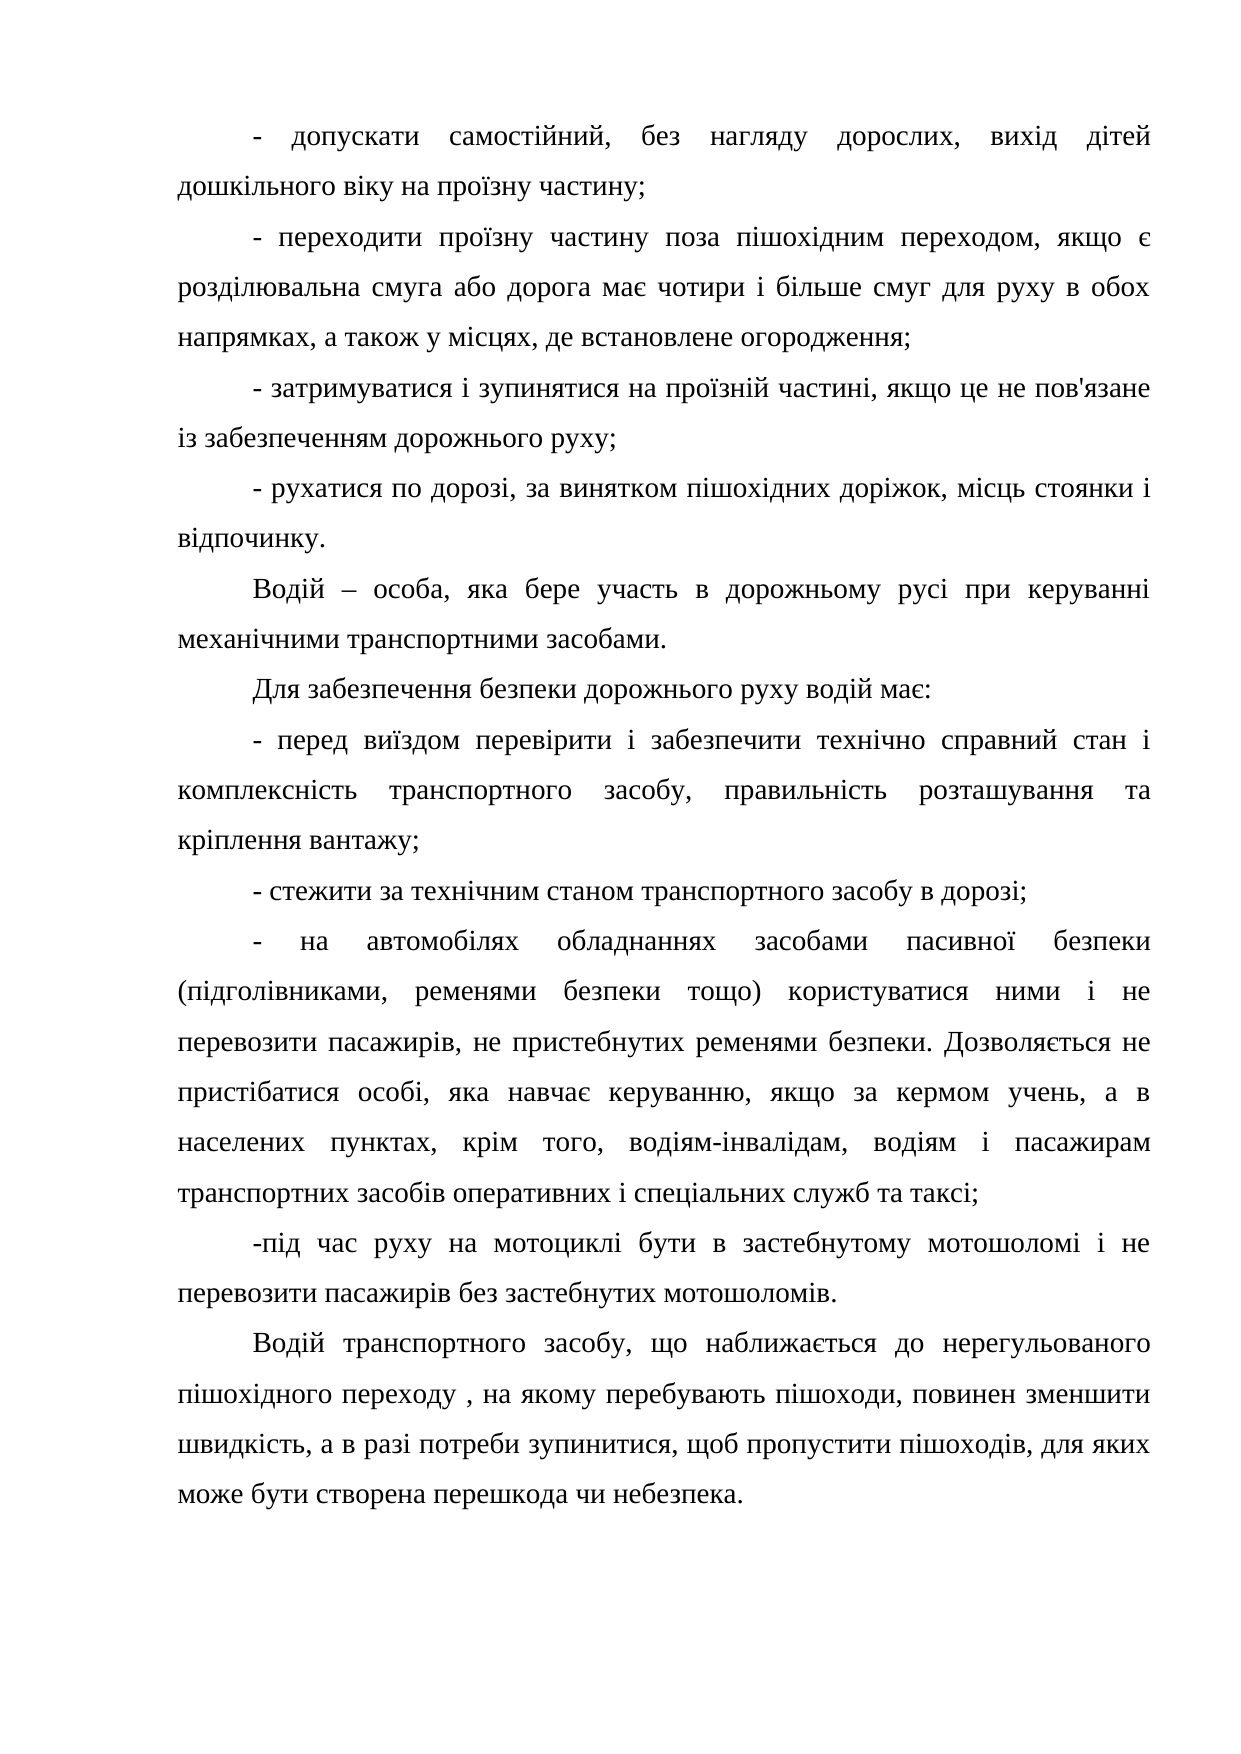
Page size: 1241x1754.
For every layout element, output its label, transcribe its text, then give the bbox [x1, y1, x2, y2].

text - рухатися по дорозі, за винятком пішохідних доріжок, місць стоянки і відпочинку. [177, 470, 1152, 554]
text -під час руху на мотоциклі бути в застебнутому мотошоломі і не перевозити пасажирів без застебнутих мотошоломів. [177, 1225, 1152, 1309]
text - стежити за технічним станом транспортного засобу в дорозі; [177, 873, 1152, 906]
text Для забезпечення безпеки дорожнього руху водій має: [177, 672, 1152, 705]
text - переходити проїзну частину поза пішохідним переходом, якщо є розділювальна смуга або дорога має чотири і більше смуг для руху в обох напрямках, а також у місцях, де встановлене огородження; [177, 219, 1152, 353]
text - затримуватися і зупинятися на проїзній частині, якщо це не пов'язане із забезпеченням дорожнього руху; [177, 370, 1152, 453]
text - допускати самостійний, без нагляду дорослих, вихід дітей дошкільного віку на проїзну частину; [177, 118, 1152, 202]
text - перед виїздом перевірити і забезпечити технічно справний стан і комплексність транспортного засобу, правильність розташування та кріплення вантажу; [177, 722, 1152, 856]
text Водій – особа, яка бере участь в дорожньому русі при керуванні механічними транспортними засобами. [177, 571, 1152, 655]
text Водій транспортного засобу, що наближається до нерегульованого пішохідного переходу , на якому перебувають пішоходи, повинен зменшити швидкість, а в разі потреби зупинитися, щоб пропустити пішоходів, для яких може бути створена перешкода чи небезпека. [177, 1326, 1152, 1510]
text - на автомобілях обладнаннях засобами пасивної безпеки (підголівниками, ременями безпеки тощо) користуватися ними і не перевозити пасажирів, не пристебнутих ременями безпеки. Дозволяється не пристібатися особі, яка навчає керуванню, якщо за кермом учень, а в населених пунктах, крім того, водіям-інвалідам, водіям і пасажирам транспортних засобів оперативних і спеціальних служб та таксі; [177, 923, 1152, 1208]
